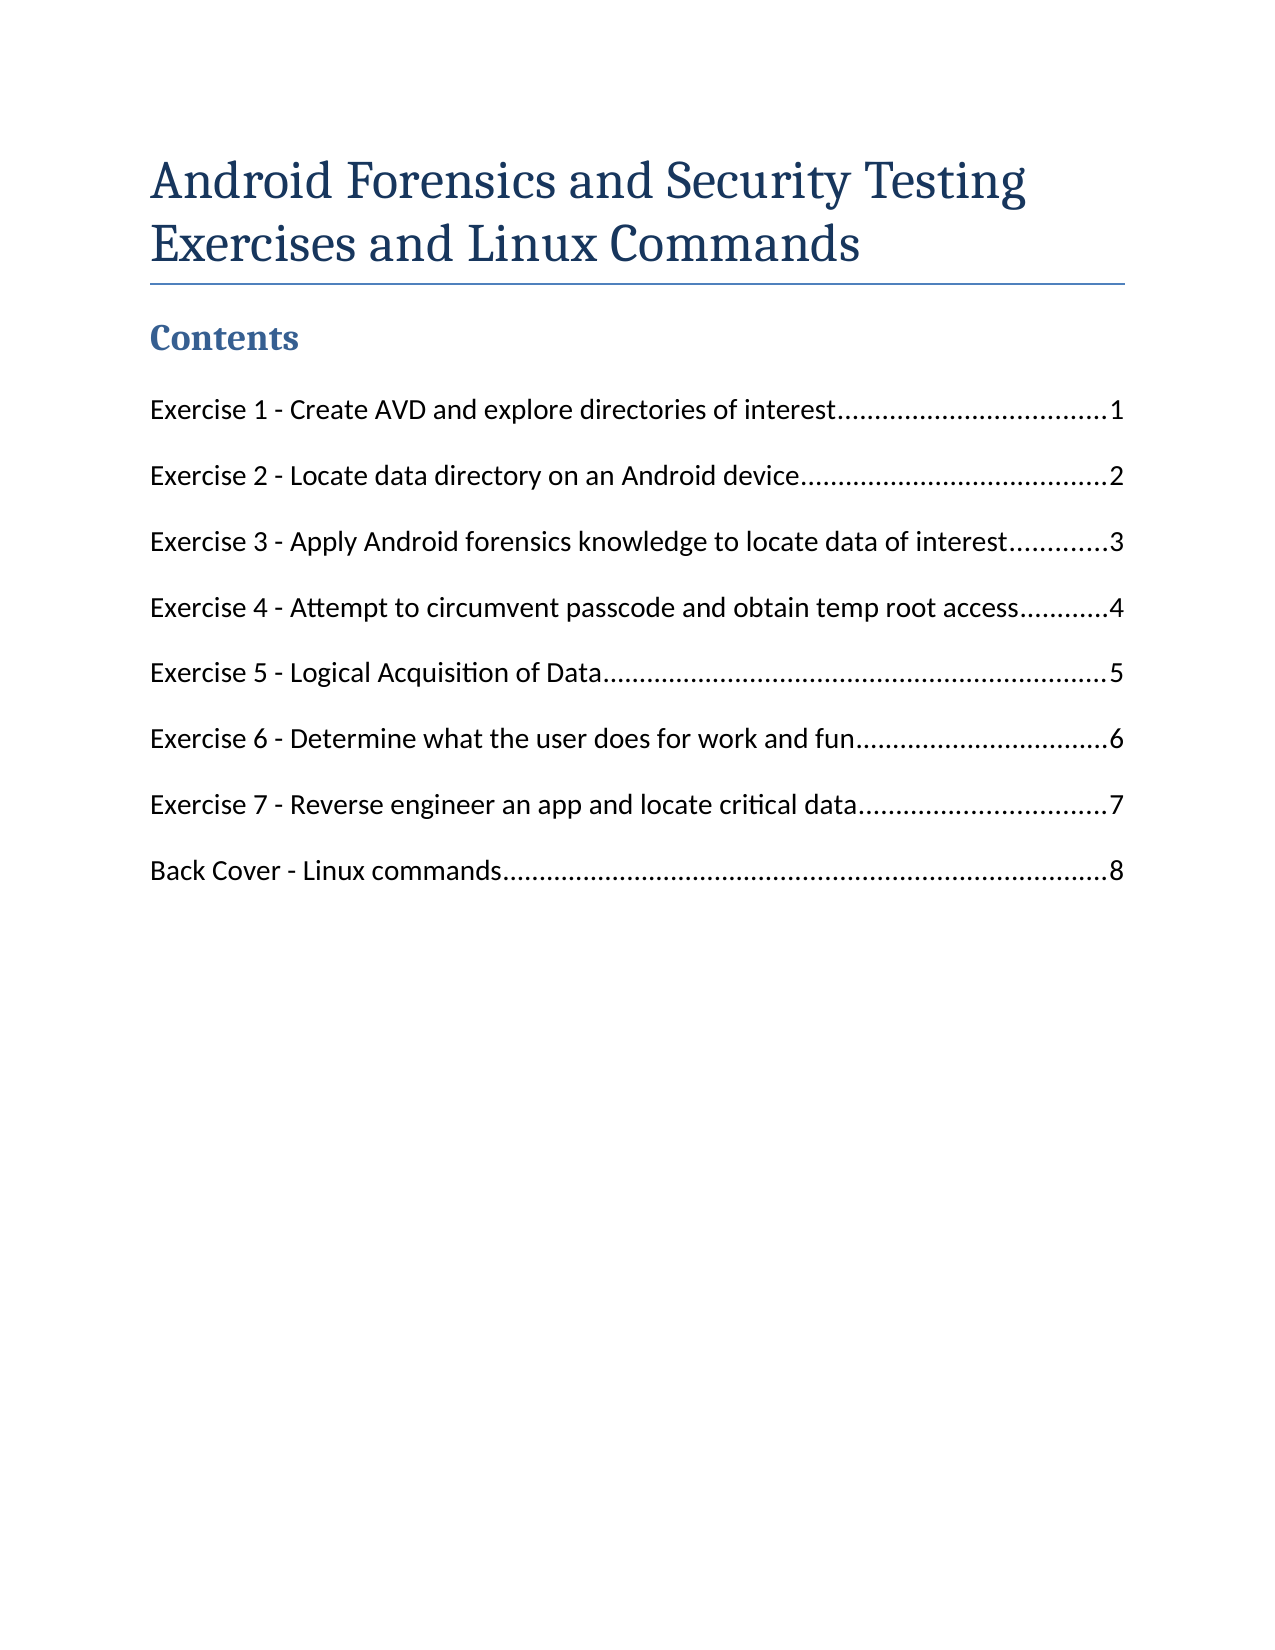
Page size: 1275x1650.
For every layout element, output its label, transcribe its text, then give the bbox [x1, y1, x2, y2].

title Exercises and Linux Commands [150, 212, 1125, 283]
title Android Forensics and Security Testing [150, 150, 1125, 212]
